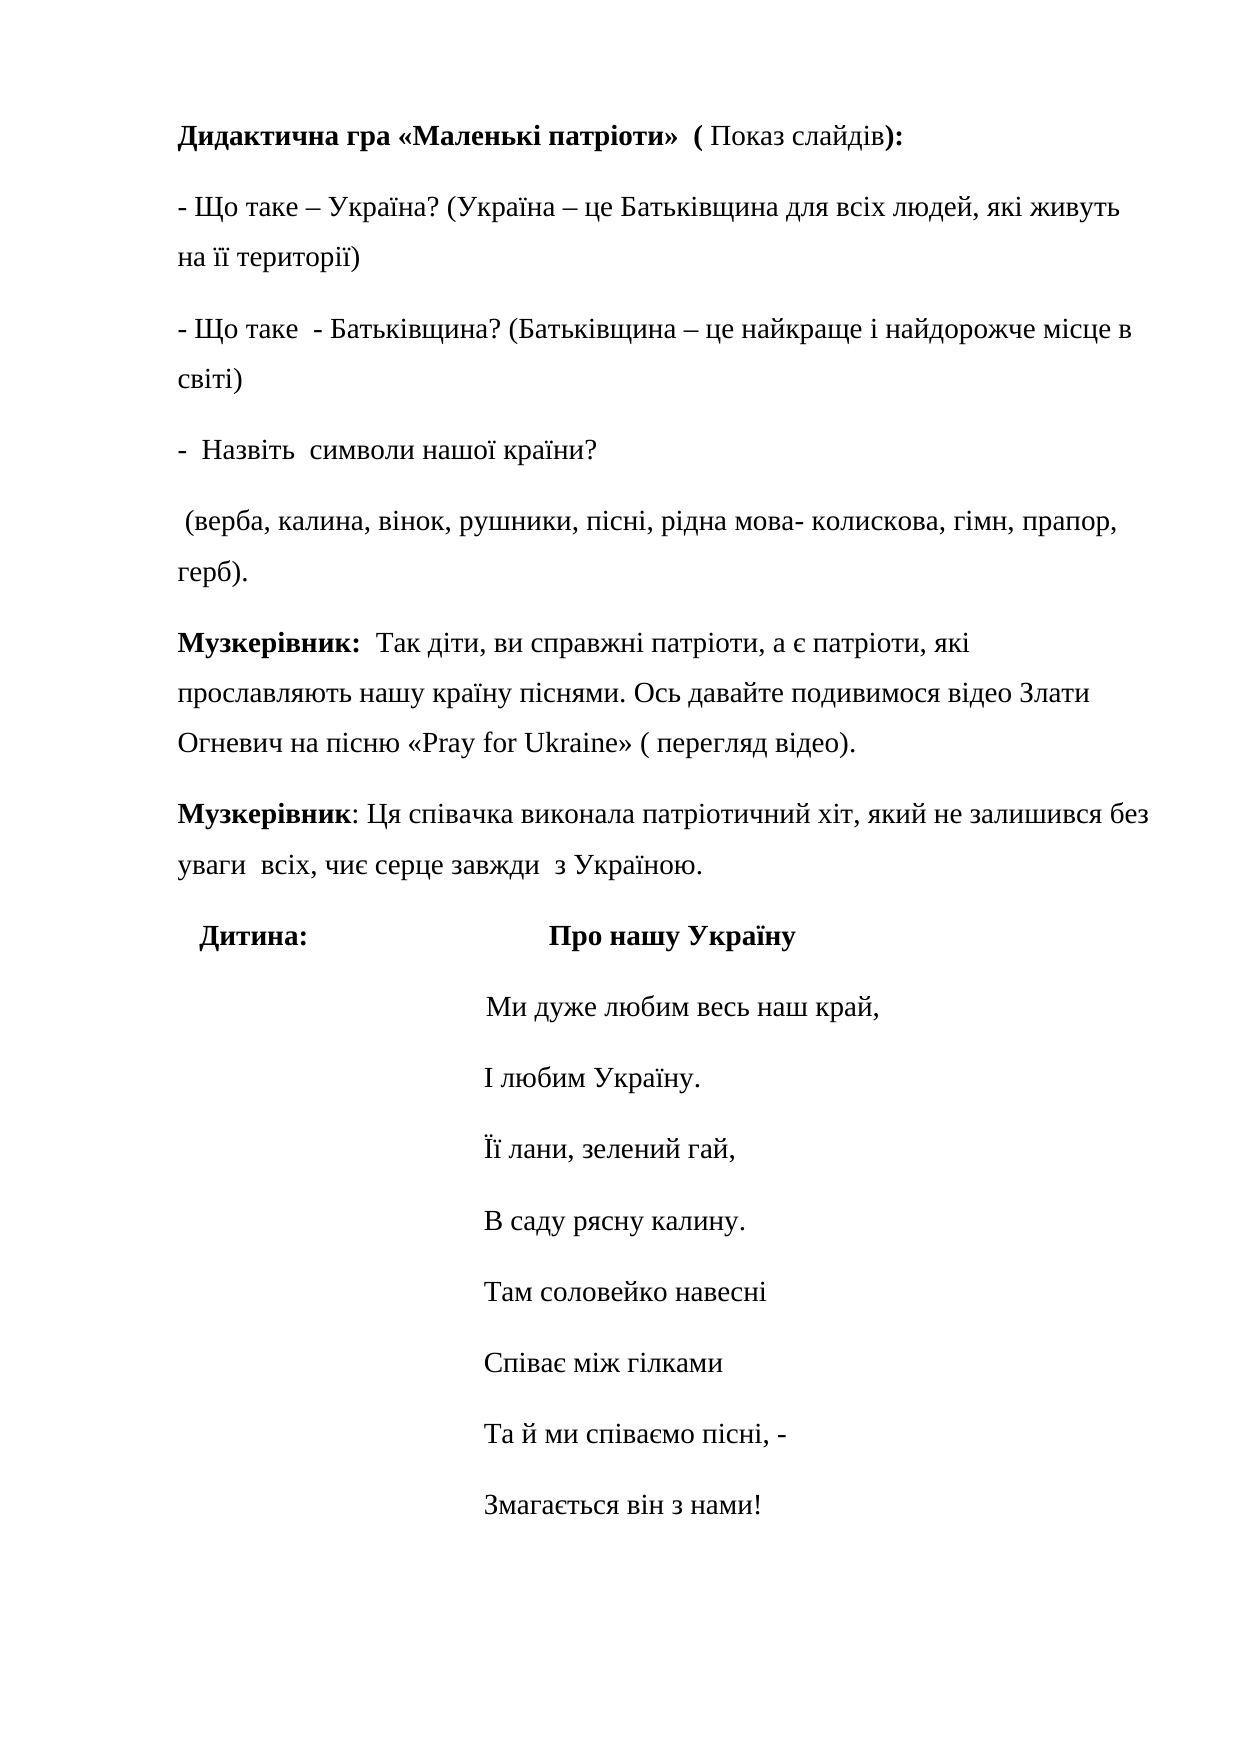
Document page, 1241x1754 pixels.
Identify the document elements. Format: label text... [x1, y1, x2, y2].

text - Що таке – Україна? (Україна – це Батьківщина для всіх людей, які живуть на її території) [177, 189, 1152, 273]
text - Що таке - Батьківщина? (Батьківщина – це найкраще і найдорожче місце в світі) [177, 311, 1152, 394]
text Дитина: Про нашу Україну [177, 918, 1152, 952]
text Співає між гілками [177, 1345, 1152, 1378]
text Музкерівник: Так діти, ви справжні патріоти, а є патріоти, які прославляють нашу країну піснями. Ось давайте подивимося відео Злати Огневич на пісню «Pray for Ukraine» ( перегляд відео). [177, 625, 1152, 759]
text І любим Україну. [177, 1060, 1152, 1094]
text - Назвіть символи нашої країни? [177, 432, 1152, 466]
text Музкерівник: Ця співачка виконала патріотичний хіт, який не залишився без уваги всіх, чиє серце завжди з Україною. [177, 797, 1152, 880]
text Дидактична гра «Маленькі патріоти» ( Показ слайдів): [177, 118, 1152, 152]
text (верба, калина, вінок, рушники, пісні, рідна мова- колискова, гімн, прапор, герб). [177, 503, 1152, 587]
text Її лани, зелений гай, [177, 1131, 1152, 1165]
text Там соловейко навесні [177, 1274, 1152, 1307]
text Та й ми співаємо пісні, - [177, 1416, 1152, 1449]
text Змагається він з нами! [177, 1487, 1152, 1521]
text Ми дуже любим весь наш край, [177, 989, 1152, 1023]
text В саду рясну калину. [177, 1203, 1152, 1236]
